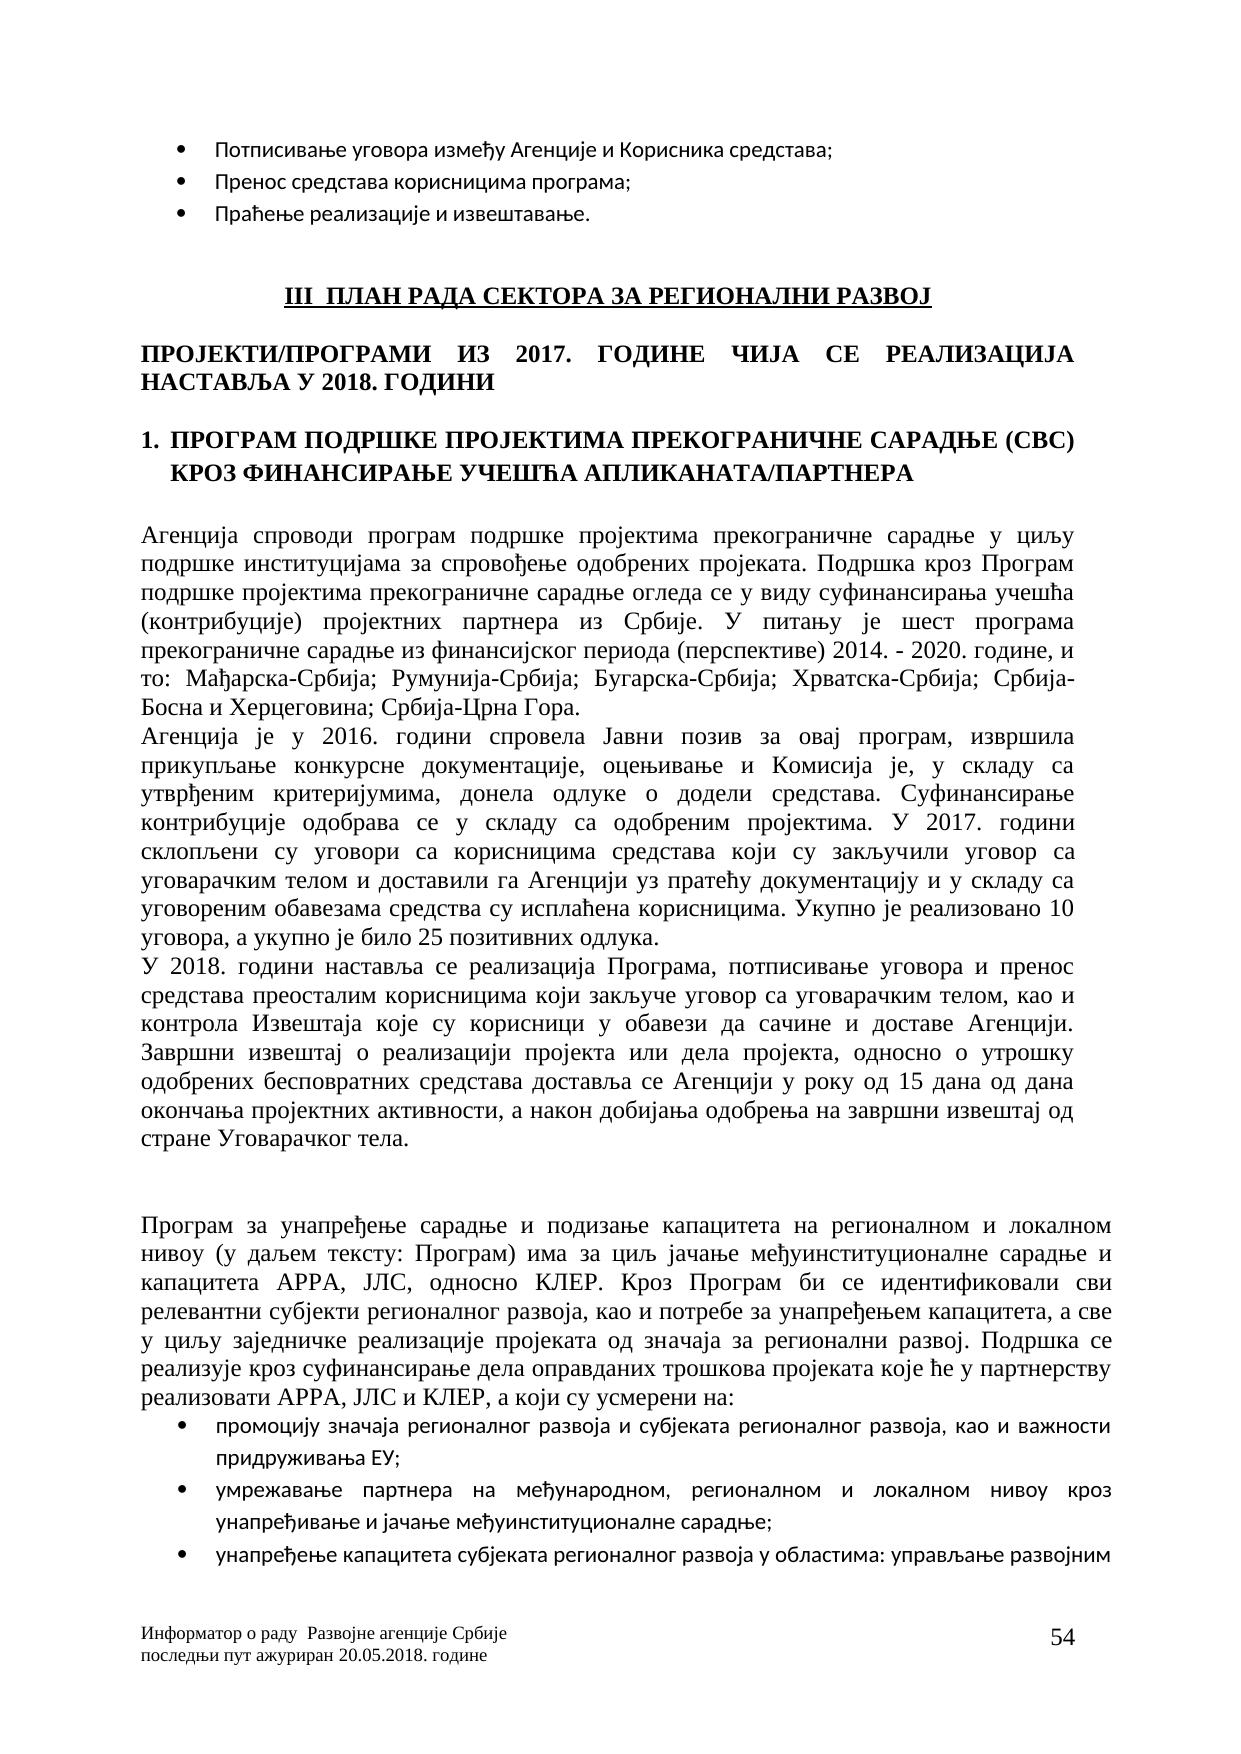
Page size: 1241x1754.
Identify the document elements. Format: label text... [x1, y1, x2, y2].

text У 2018. години наставља се реализација Програма, потписивање уговора и пренос средстава преосталим корисницима који закључе уговор са уговарачким телом, као и контрола Извештаја које су корисници у oбавези да сачине и доставе Агенцији. Завршни извештај о реализацији пројекта или дела пројекта, односно о утрошку одобрених бесповратних средстава доставља се Агенцији у року од 15 дана од дана окончања пројектних активности, а након добијања одобрења на завршни извештај од стране Уговарачког тела. [141, 951, 1075, 1152]
list Праћење реализације и извештавање. [177, 199, 1075, 227]
list Пренос средстава корисницима програма; [177, 167, 1075, 195]
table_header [129, 1210, 1124, 1568]
text III ПЛАН РАДА СЕКТОРА ЗА РЕГИОНАЛНИ РАЗВОЈ [141, 281, 1075, 310]
list Потписивање уговора између Агенције и Корисника средстава; [177, 135, 1075, 163]
text ПРОЈЕКТИ/ПРОГРАМИ ИЗ 2017. ГОДИНЕ ЧИЈА СЕ РЕАЛИЗАЦИЈА НАСТАВЉА У 2018. ГОДИНИ [141, 339, 1075, 396]
text Агенција спроводи програм подршке пројектима прекограничне сарадње у циљу подршке институцијама за спровођење одобрених пројеката. Подршка кроз Програм подршке пројектима прекограничне сарадње огледа се у виду суфинансирања учешћа (контрибуције) пројектних партнера из Србије. У питању је шест програма прекограничне сарадње из финансијског периода (перспективе) 2014. - 2020. године, и то: Мађарска-Србија; Румунија-Србија; Бугарска-Србија; Хрватска-Србија; Србија-Босна и Херцеговина; Србија-Црна Гора. [141, 520, 1075, 721]
list ПРОГРАМ ПОДРШКЕ ПРОЈЕКТИМА ПРЕКОГРАНИЧНЕ САРАДЊЕ (CBC) КРОЗ ФИНАНСИРАЊЕ УЧЕШЋА АПЛИКАНАТА/ПАРТНЕРА [141, 425, 1075, 487]
text Агенција је у 2016. години спровела Jавни позив за овај програм, извршила прикупљање конкурсне документације, оцењивање и Комисија је, у складу са утврђеним критеријумима, донела одлуке о додели средстава. Суфинансирање контрибуције одобрава се у складу са одобреним пројектима. У 2017. години склопљени су уговори са корисницима средстава који су закључили уговор са уговарачким телом и доставили га Агенцији уз пратећу документацију и у складу са уговореним обавезама средства су исплаћена корисницима. Укупно је реализовано 10 уговора, а укупно је било 25 позитивних одлука. [141, 721, 1075, 951]
